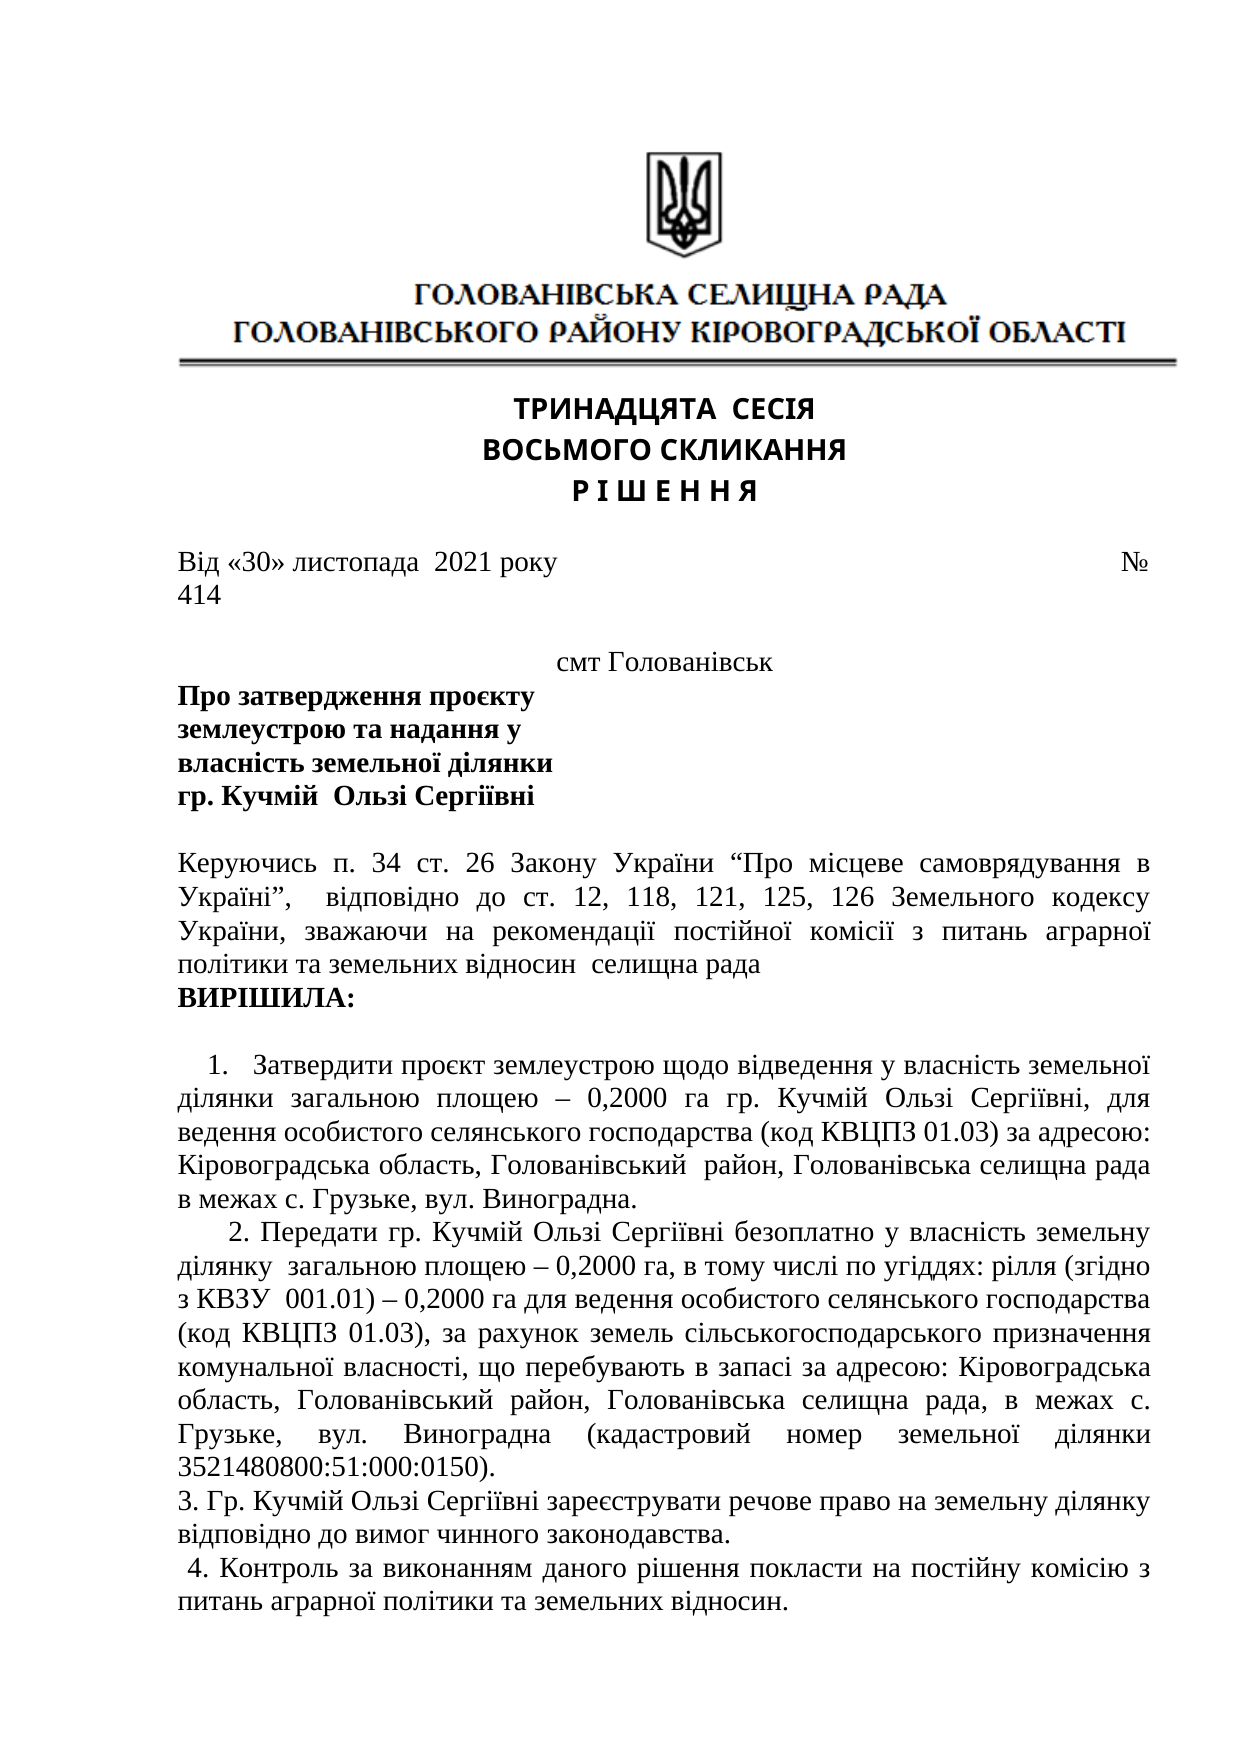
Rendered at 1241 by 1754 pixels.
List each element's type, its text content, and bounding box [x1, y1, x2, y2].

text Про затвердження проєкту [177, 678, 664, 711]
text 4. Контроль за виконанням даного рішення покласти на постійну комісію з питань аграрної політики та земельних відносин. [177, 1550, 1152, 1617]
text землеустрою та надання у [177, 711, 664, 745]
text ВИРІШИЛА: [177, 980, 1152, 1013]
text Керуючись п. 34 ст. 26 Закону України “Про місцеве самоврядування в Україні”, відповідно до ст. 12, 118, 121, 125, 126 Земельного кодексу України, зважаючи на рекомендації постійної комісії з питань аграрної політики та земельних відносин селищна рада [177, 846, 1152, 980]
table_header ТРИНАДЦЯТА СЕСІЯ [177, 389, 1152, 429]
picture [177, 151, 1179, 377]
text власність земельної ділянки [177, 745, 664, 778]
text Р І Ш Е Н Н Я [177, 471, 1152, 510]
text 1. Затвердити проєкт землеустрою щодо відведення у власність земельної ділянки загальною площею – 0,2000 га гр. Кучмій Ользі Сергіївні, для ведення особистого селянського господарства (код КВЦПЗ 01.03) за адресою: Кіровоградська область, Голованівський район, Голованівська селищна рада в межах с. Грузьке, вул. Виноградна. [177, 1047, 1152, 1214]
table_cell ВОСЬМОГО СКЛИКАННЯ [177, 430, 1152, 471]
text 2. Передати гр. Кучмій Ользі Сергіївні безоплатно у власність земельну ділянку загальною площею – 0,2000 га, в тому числі по угіддях: рілля (згідно з КВЗУ 001.01) – 0,2000 га для ведення особистого селянського господарства (код КВЦПЗ 01.03), за рахунок земель сільськогосподарського призначення комунальної власності, що перебувають в запасі за адресою: Кіровоградська область, Голованівський район, Голованівська селищна рада, в межах с. Грузьке, вул. Виноградна (кадастровий номер земельної ділянки 3521480800:51:000:0150). [177, 1214, 1152, 1483]
text смт Голованівськ [177, 644, 1152, 678]
text 3. Гр. Кучмій Ользі Сергіївні зареєструвати речове право на земельну ділянку відповідно до вимог чинного законодавства. [177, 1483, 1152, 1550]
text гр. Кучмій Ользі Сергіївні [177, 778, 664, 812]
text Від «30» листопада 2021 року № 414 [177, 544, 1152, 611]
